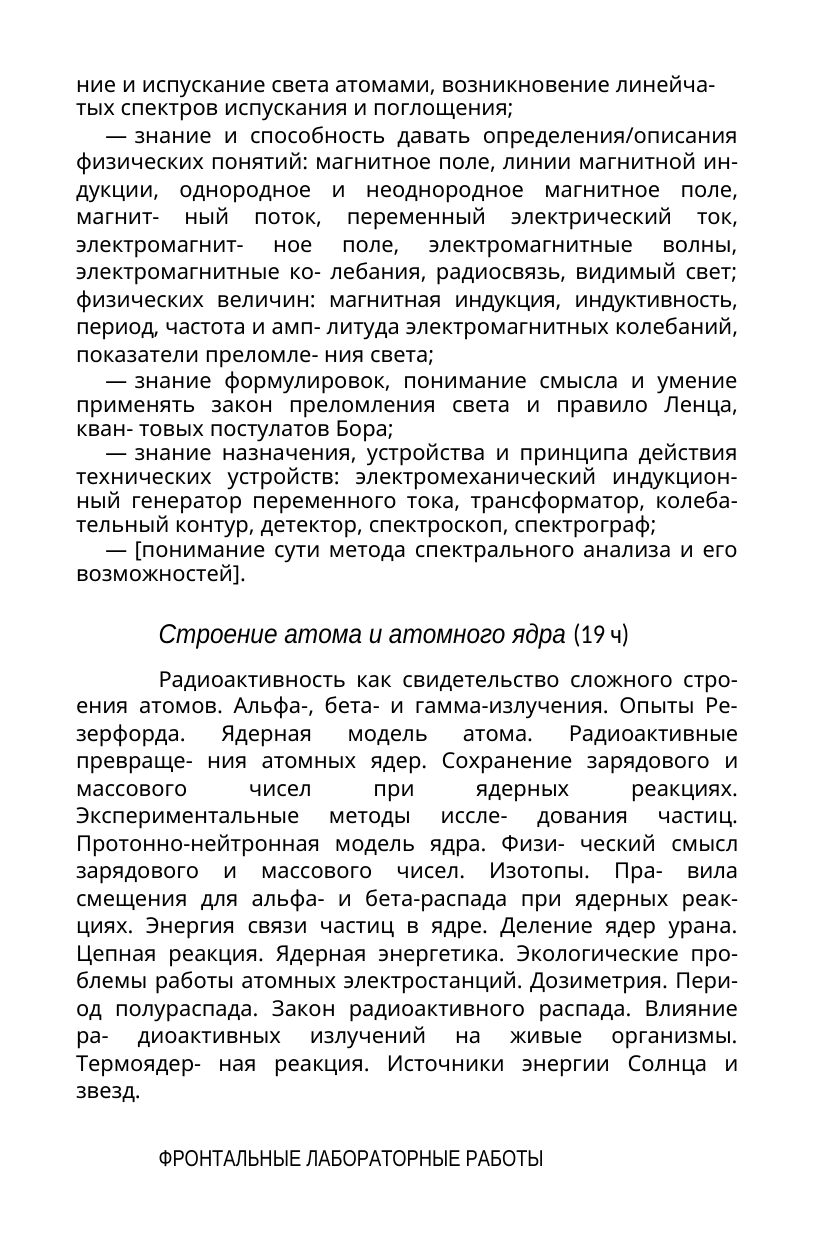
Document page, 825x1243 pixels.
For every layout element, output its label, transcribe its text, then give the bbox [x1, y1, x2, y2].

list [понимание сути метода спектрального анализа и его возможностей]. [76, 538, 738, 586]
list знание формулировок, понимание смысла и умение применять закон преломления света и правило Ленца, кван- товых постулатов Бора; [76, 369, 738, 441]
text ние и испускание света атомами, возникновение линейча- тых спектров испускания и поглощения; [76, 73, 748, 121]
list знание и способность давать определения/описания физических понятий: магнитное поле, линии магнитной ин- дукции, однородное и неоднородное магнитное поле, магнит- ный поток, переменный электрический ток, электромагнит- ное поле, электромагнитные волны, электромагнитные ко- лебания, радиосвязь, видимый свет; физических величин: магнитная индукция, индуктивность, период, частота и амп- литуда электромагнитных колебаний, показатели преломле- ния света; [76, 121, 738, 368]
text Радиоактивность как свидетельство сложного стро- ения атомов. Альфа-, бета- и гамма-излучения. Опыты Ре- зерфорда. Ядерная модель атома. Радиоактивные превраще- ния атомных ядер. Сохранение зарядового и массового чисел при ядерных реакциях. Экспериментальные методы иссле- дования частиц. Протонно-нейтронная модель ядра. Физи- ческий смысл зарядового и массового чисел. Изотопы. Пра- вила смещения для альфа- и бета-распада при ядерных реак- циях. Энергия связи частиц в ядре. Деление ядер урана. Цепная реакция. Ядерная энергетика. Экологические про- блемы работы атомных электростанций. Дозиметрия. Пери- од полураспада. Закон радиоактивного распада. Влияние ра- диоактивных излучений на живые организмы. Термоядер- ная реакция. Источники энергии Солнца и звезд. [76, 665, 738, 1105]
subtitle ФРОНТАЛЬНЫЕ ЛАБОРАТОРНЫЕ РАБОТЫ [158, 1145, 748, 1172]
subtitle Строение атома и атомного ядра (19 ч) [158, 617, 748, 650]
list знание назначения, устройства и принципа действия технических устройств: электромеханический индукцион- ный генератор переменного тока, трансформатор, колеба- тельный контур, детектор, спектроскоп, спектрограф; [76, 442, 738, 537]
